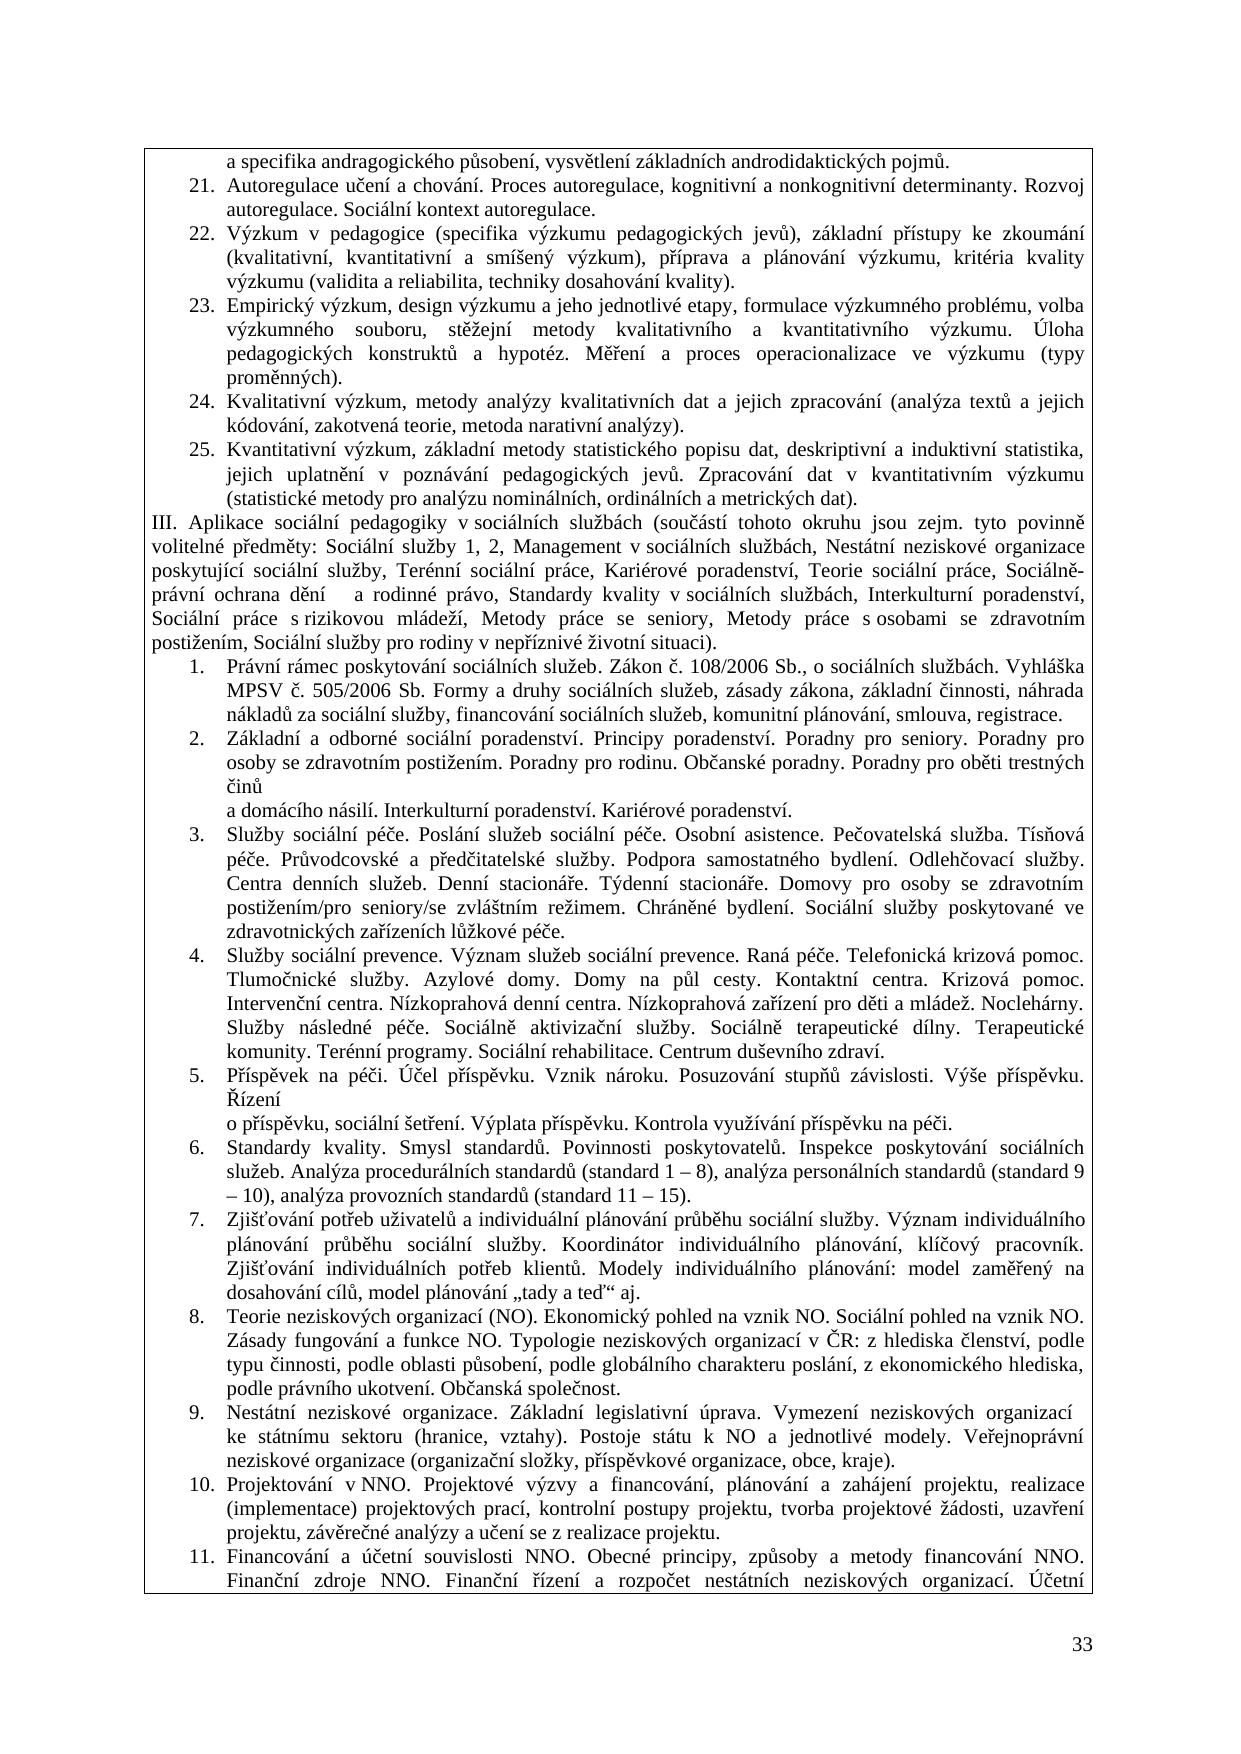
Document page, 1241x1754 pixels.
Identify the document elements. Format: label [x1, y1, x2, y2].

table_cell [145, 149, 1092, 1592]
